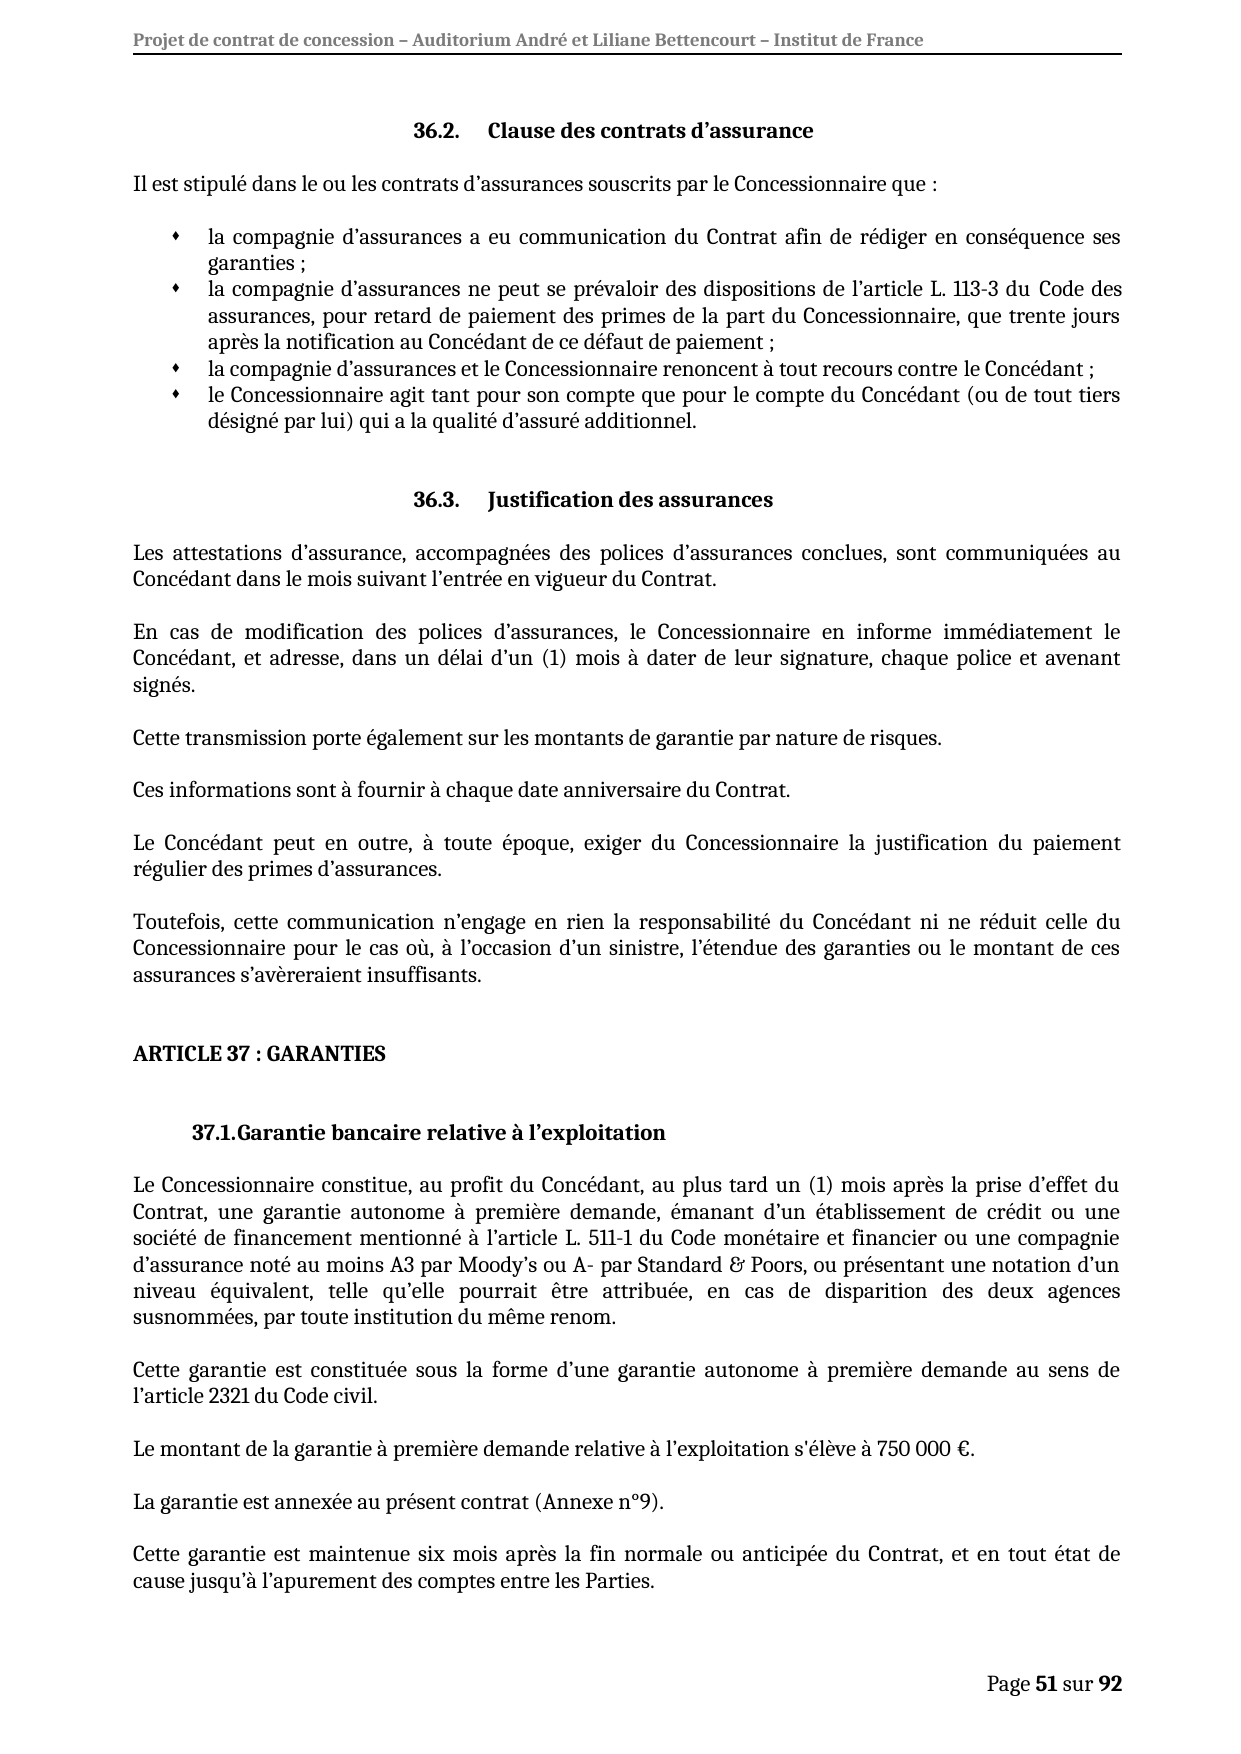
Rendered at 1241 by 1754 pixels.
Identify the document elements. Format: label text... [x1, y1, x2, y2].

list la compagnie d’assurances a eu communication du Contrat afin de rédiger en conséquence ses garanties ; [170, 223, 1122, 276]
subtitle Garantie bancaire relative à l’exploitation [192, 1119, 1122, 1146]
text Ces informations sont à fournir à chaque date anniversaire du Contrat. [133, 777, 1122, 803]
text Le montant de la garantie à première demande relative à l’exploitation s'élève à 750 000 €. [133, 1436, 1122, 1462]
text La garantie est annexée au présent contrat (Annexe n°9). [133, 1488, 1122, 1515]
text Les attestations d’assurance, accompagnées des polices d’assurances conclues, sont communiquées au Concédant dans le mois suivant l’entrée en vigueur du Contrat. [133, 540, 1122, 592]
subtitle Justification des assurances [413, 487, 1122, 513]
text Cette transmission porte également sur les montants de garantie par nature de risques. [133, 724, 1122, 751]
text Toutefois, cette communication n’engage en rien la responsabilité du Concédant ni ne réduit celle du Concessionnaire pour le cas où, à l’occasion d’un sinistre, l’étendue des garanties ou le montant de ces assurances s’avèreraient insuffisants. [133, 909, 1122, 988]
text Le Concédant peut en outre, à toute époque, exiger du Concessionnaire la justification du paiement régulier des primes d’assurances. [133, 830, 1122, 882]
list la compagnie d’assurances et le Concessionnaire renoncent à tout recours contre le Concédant ; [170, 355, 1122, 382]
text Cette garantie est constituée sous la forme d’une garantie autonome à première demande au sens de l’article 2321 du Code civil. [133, 1357, 1122, 1409]
list la compagnie d’assurances ne peut se prévaloir des dispositions de l’article L. 113-3 du Code des assurances, pour retard de paiement des primes de la part du Concessionnaire, que trente jours après la notification au Concédant de ce défaut de paiement ; [170, 276, 1122, 355]
text En cas de modification des polices d’assurances, le Concessionnaire en informe immédiatement le Concédant, et adresse, dans un délai d’un (1) mois à dater de leur signature, chaque police et avenant signés. [133, 619, 1122, 698]
text Il est stipulé dans le ou les contrats d’assurances souscrits par le Concessionnaire que : [133, 171, 1122, 197]
list le Concessionnaire agit tant pour son compte que pour le compte du Concédant (ou de tout tiers désigné par lui) qui a la qualité d’assuré additionnel. [170, 382, 1122, 434]
subtitle Clause des contrats d’assurance [413, 118, 1122, 144]
text Cette garantie est maintenue six mois après la fin normale ou anticipée du Contrat, et en tout état de cause jusqu’à l’apurement des comptes entre les Parties. [133, 1541, 1122, 1594]
text Le Concessionnaire constitue, au profit du Concédant, au plus tard un (1) mois après la prise d’effet du Contrat, une garantie autonome à première demande, émanant d’un établissement de crédit ou une société de financement mentionné à l’article L. 511-1 du Code monétaire et financier ou une compagnie d’assurance noté au moins A3 par Moody’s ou A- par Standard & Poors, ou présentant une notation d’un niveau équivalent, telle qu’elle pourrait être attribuée, en cas de disparition des deux agences susnommées, par toute institution du même renom. [133, 1172, 1122, 1330]
subtitle : GARANTIES [133, 1041, 1122, 1067]
